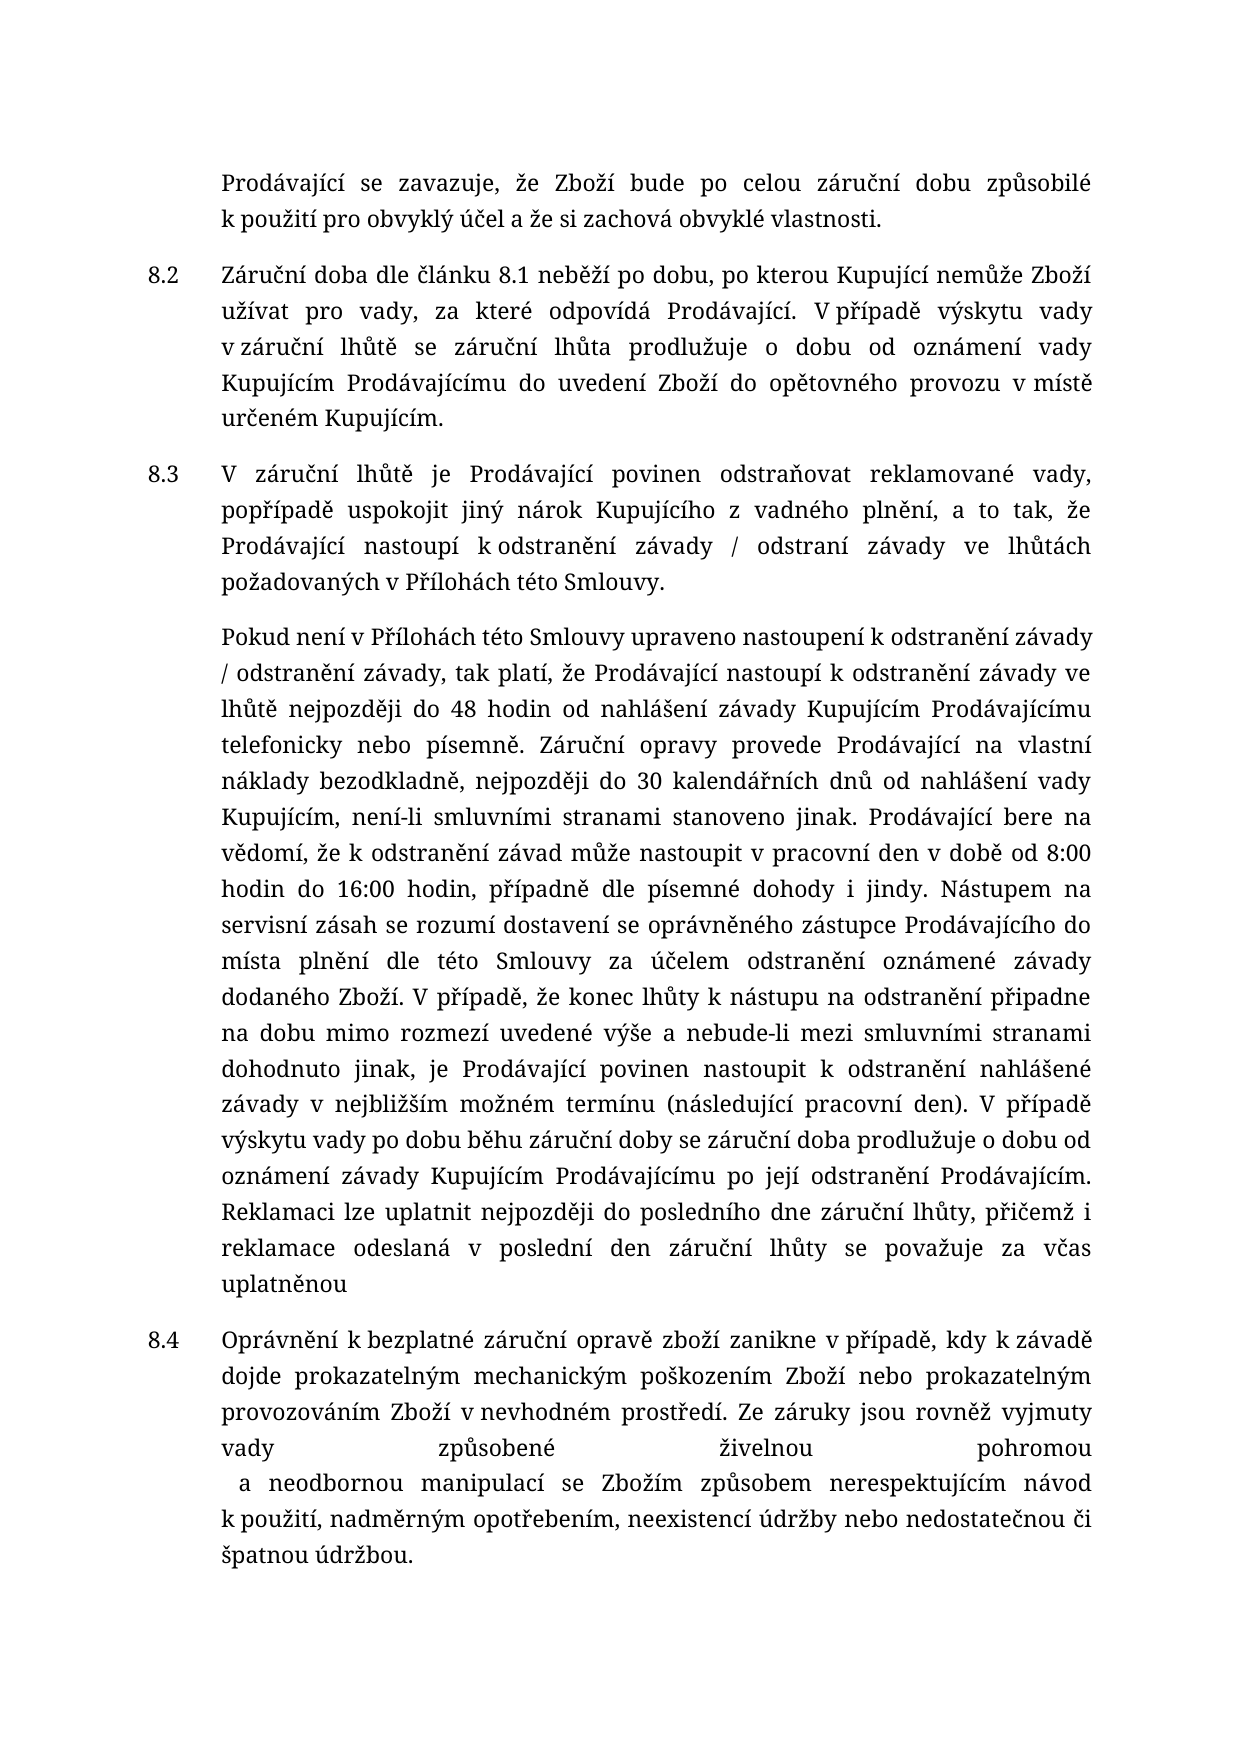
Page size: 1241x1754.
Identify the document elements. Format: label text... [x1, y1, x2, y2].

text Prodávající se zavazuje, že Zboží bude po celou záruční dobu způsobilé k použití pro obvyklý účel a že si zachová obvyklé vlastnosti. [221, 167, 1093, 234]
text Pokud není v Přílohách této Smlouvy upraveno nastoupení k odstranění závady / odstranění závady, tak platí, že Prodávající nastoupí k odstranění závady ve lhůtě nejpozději do 48 hodin od nahlášení závady Kupujícím Prodávajícímu telefonicky nebo písemně. Záruční opravy provede Prodávající na vlastní náklady bezodkladně, nejpozději do 30 kalendářních dnů od nahlášení vady Kupujícím, není-li smluvními stranami stanoveno jinak. Prodávající bere na vědomí, že k odstranění závad může nastoupit v pracovní den v době od 8:00 hodin do 16:00 hodin, případně dle písemné dohody i jindy. Nástupem na servisní zásah se rozumí dostavení se oprávněného zástupce Prodávajícího do místa plnění dle této Smlouvy za účelem odstranění oznámené závady dodaného Zboží. V případě, že konec lhůty k nástupu na odstranění připadne na dobu mimo rozmezí uvedené výše a nebude-li mezi smluvními stranami dohodnuto jinak, je Prodávající povinen nastoupit k odstranění nahlášené závady v nejbližším možném termínu (následující pracovní den). V případě výskytu vady po dobu běhu záruční doby se záruční doba prodlužuje o dobu od oznámení závady Kupujícím Prodávajícímu po její odstranění Prodávajícím. Reklamaci lze uplatnit nejpozději do posledního dne záruční lhůty, přičemž i reklamace odeslaná v poslední den záruční lhůty se považuje za včas uplatněnou [221, 621, 1093, 1299]
text 8.2 Záruční doba dle článku 8.1 neběží po dobu, po kterou Kupující nemůže Zboží užívat pro vady, za které odpovídá Prodávající. V případě výskytu vady v záruční lhůtě se záruční lhůta prodlužuje o dobu od oznámení vady Kupujícím Prodávajícímu do uvedení Zboží do opětovného provozu v místě určeném Kupujícím. [148, 259, 1093, 434]
text 8.4 Oprávnění k bezplatné záruční opravě zboží zanikne v případě, kdy k závadě dojde prokazatelným mechanickým poškozením Zboží nebo prokazatelným provozováním Zboží v nevhodném prostředí. Ze záruky jsou rovněž vyjmuty vady způsobené živelnou pohromou a neodbornou manipulací se Zbožím způsobem nerespektujícím návod k použití, nadměrným opotřebením, neexistencí údržby nebo nedostatečnou či špatnou údržbou. [148, 1324, 1093, 1571]
text 8.3 V záruční lhůtě je Prodávající povinen odstraňovat reklamované vady, popřípadě uspokojit jiný nárok Kupujícího z vadného plnění, a to tak, že Prodávající nastoupí k odstranění závady / odstraní závady ve lhůtách požadovaných v Přílohách této Smlouvy. [148, 458, 1093, 597]
